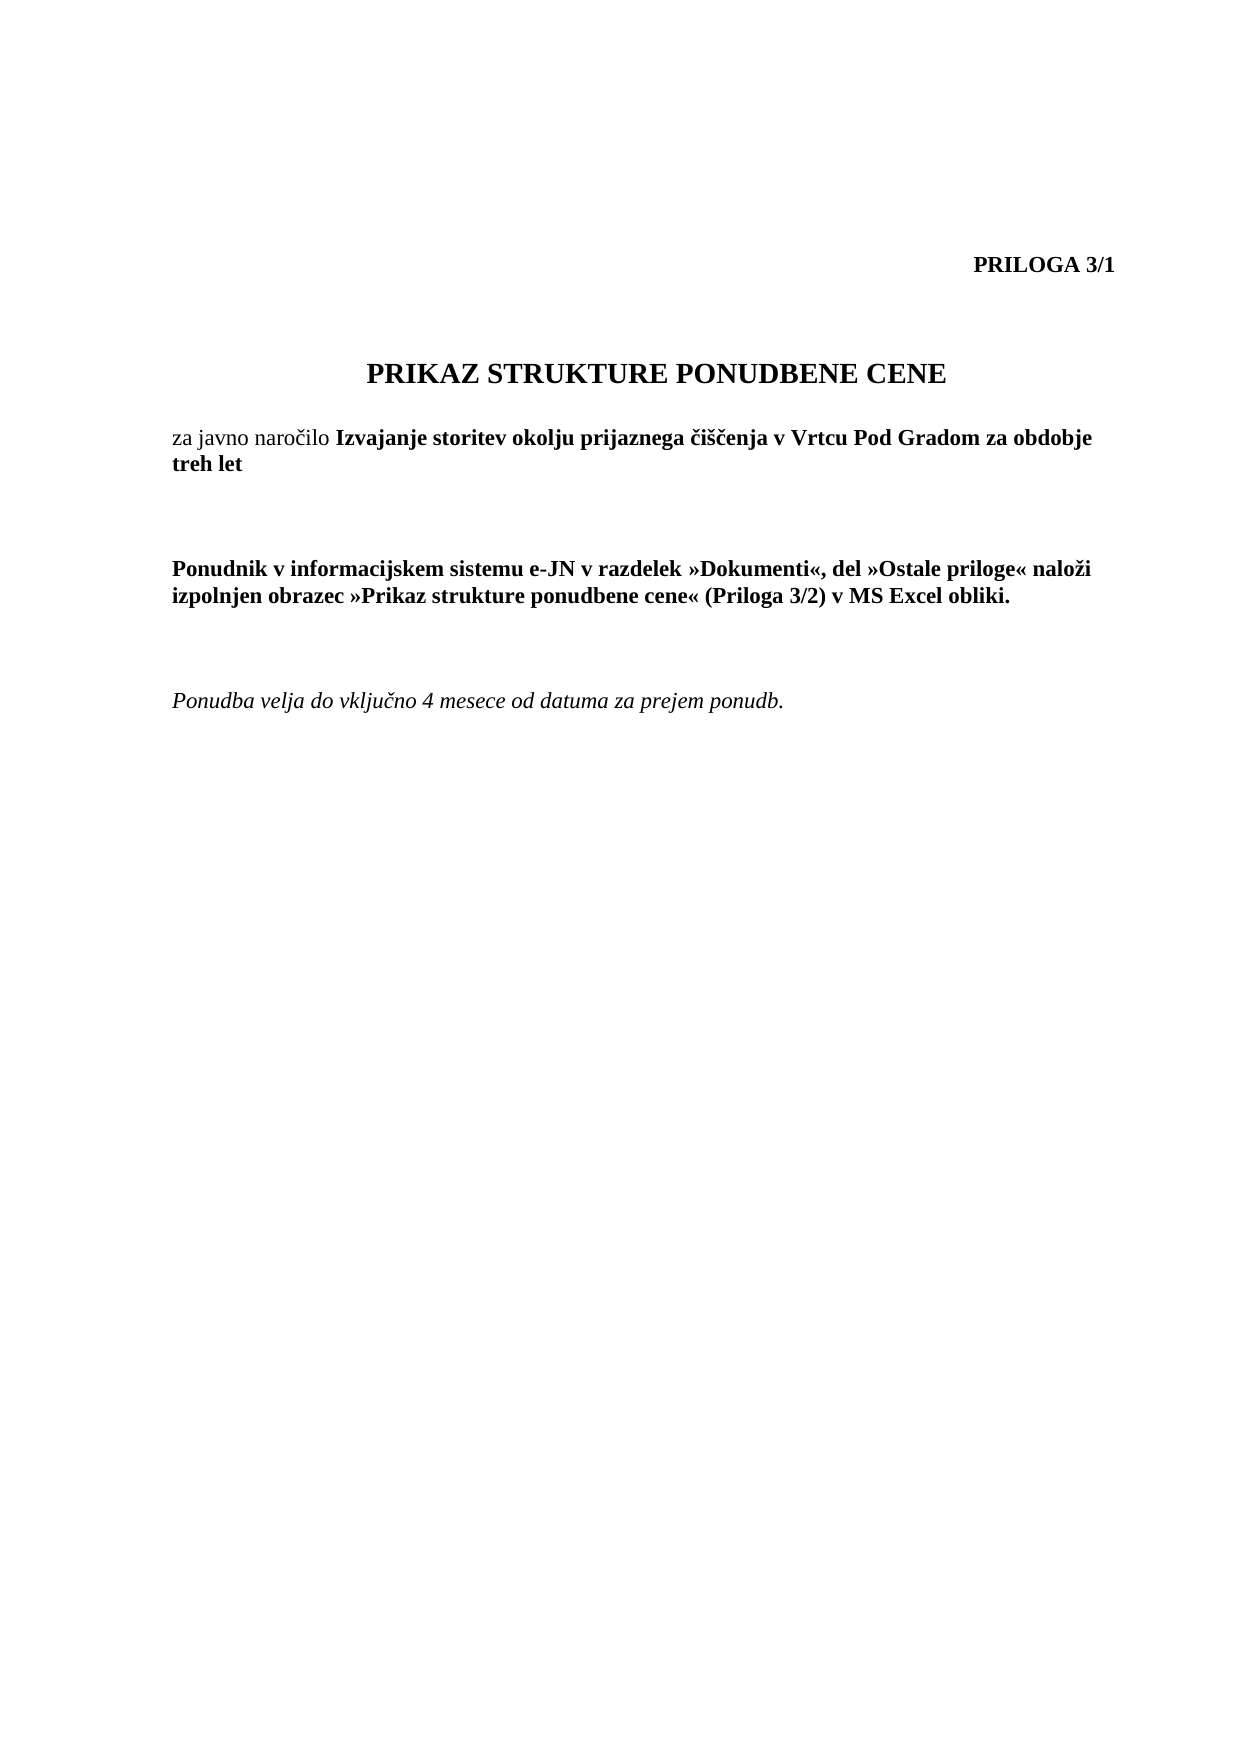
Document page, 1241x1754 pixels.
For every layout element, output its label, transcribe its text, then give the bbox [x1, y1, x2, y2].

text PRIKAZ STRUKTURE PONUDBENE CENE [198, 357, 1115, 390]
text za javno naročilo Izvajanje storitev okolju prijaznega čiščenja v Vrtcu Pod Gradom za obdobje treh let [172, 424, 1115, 476]
text PRILOGA 3/1 [178, 251, 1115, 278]
text Ponudba velja do vključno 4 mesece od datuma za prejem ponudb. [172, 687, 1115, 714]
text Ponudnik v informacijskem sistemu e-JN v razdelek »Dokumenti«, del »Ostale priloge« naloži izpolnjen obrazec »Prikaz strukture ponudbene cene« (Priloga 3/2) v MS Excel obliki. [172, 556, 1115, 608]
